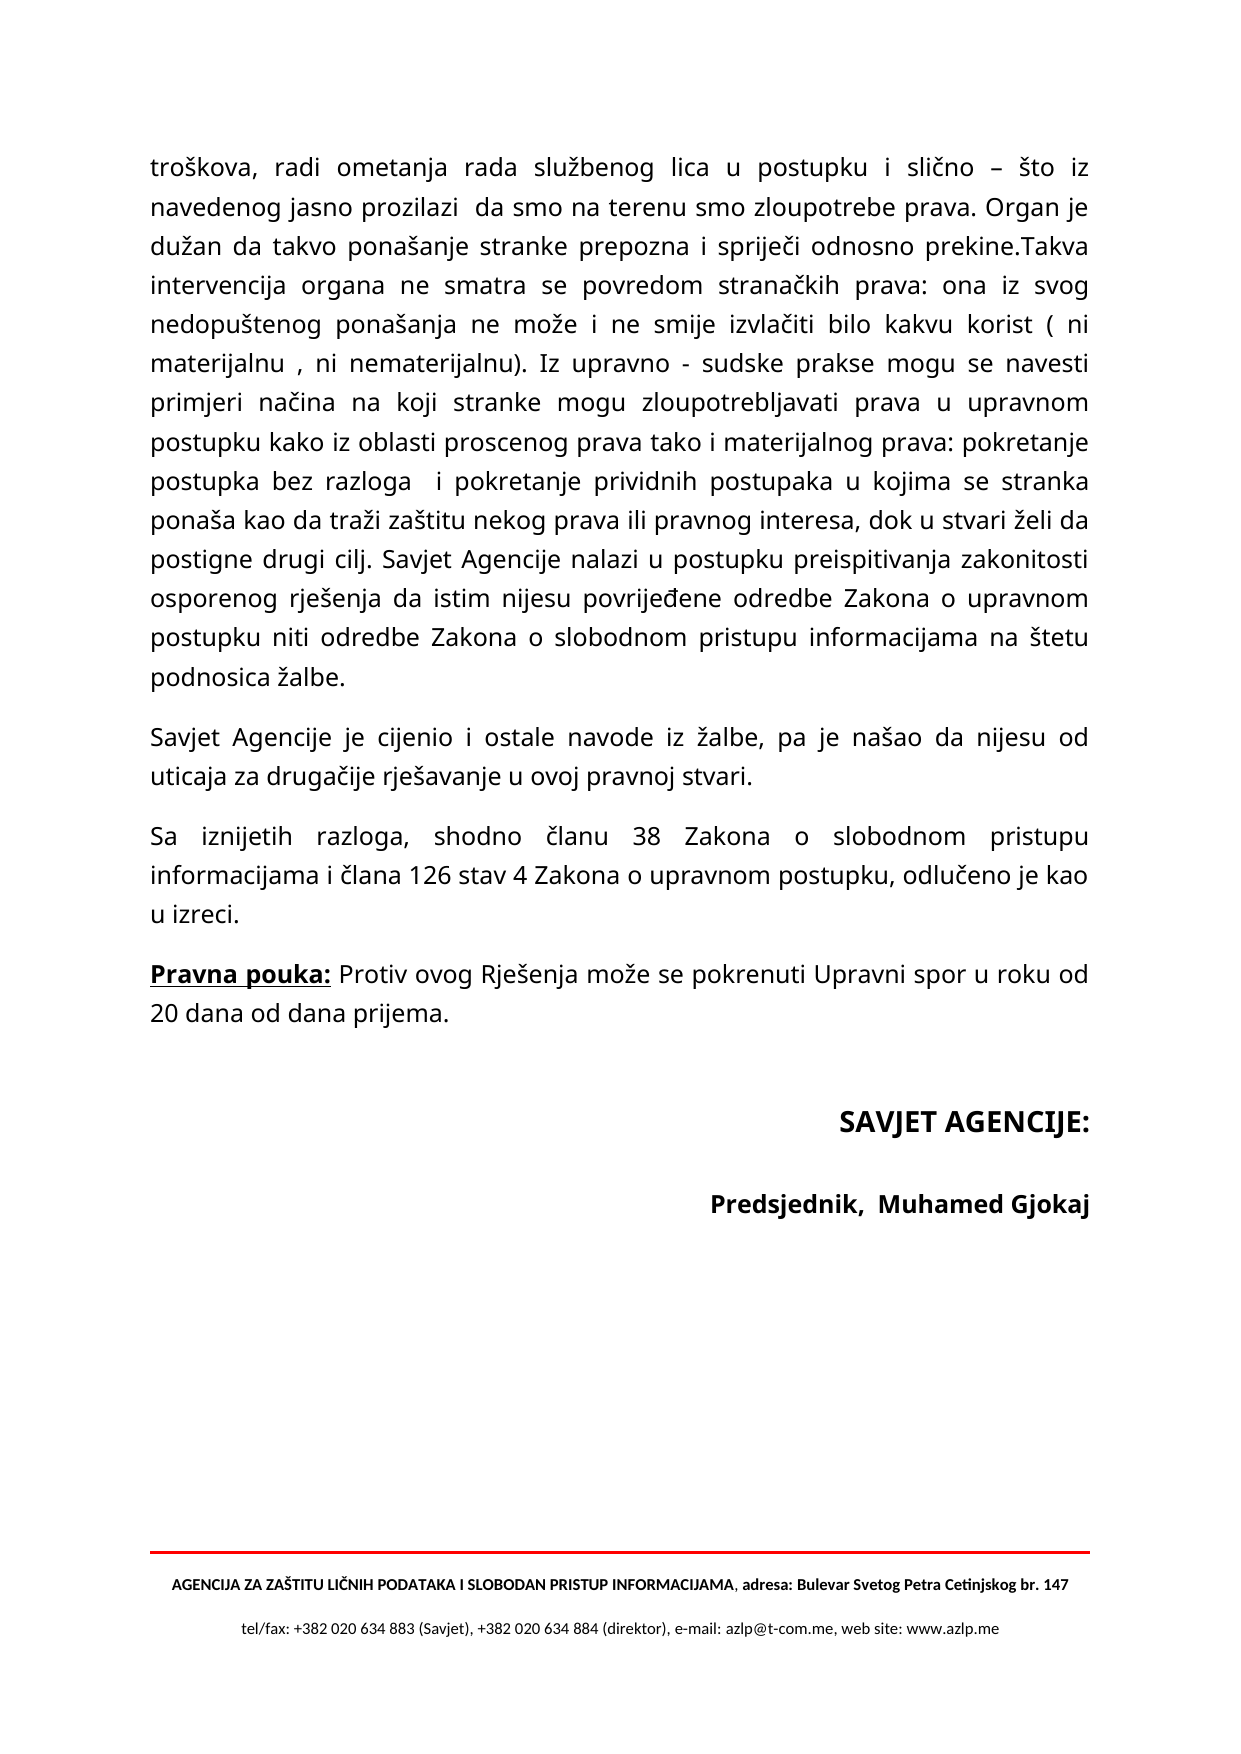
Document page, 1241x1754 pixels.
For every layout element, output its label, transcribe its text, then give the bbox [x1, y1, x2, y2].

text SAVJET AGENCIJE: [150, 1101, 1090, 1141]
text Pravna pouka: Protiv ovog Rješenja može se pokrenuti Upravni spor u roku od 20 dana od dana prijema. [150, 957, 1090, 1030]
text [150, 150, 1090, 693]
text Savjet Agencije je cijenio i ostale navode iz žalbe, pa je našao da nijesu od uticaja za drugačije rješavanje u ovoj pravnoj stvari. [150, 719, 1090, 792]
text Sa iznijetih razloga, shodno članu 38 Zakona o slobodnom pristupu informacijama i člana 126 stav 4 Zakona o upravnom postupku, odlučeno je kao u izreci. [150, 818, 1090, 931]
text Predsjednik, Muhamed Gjokaj [150, 1186, 1090, 1220]
